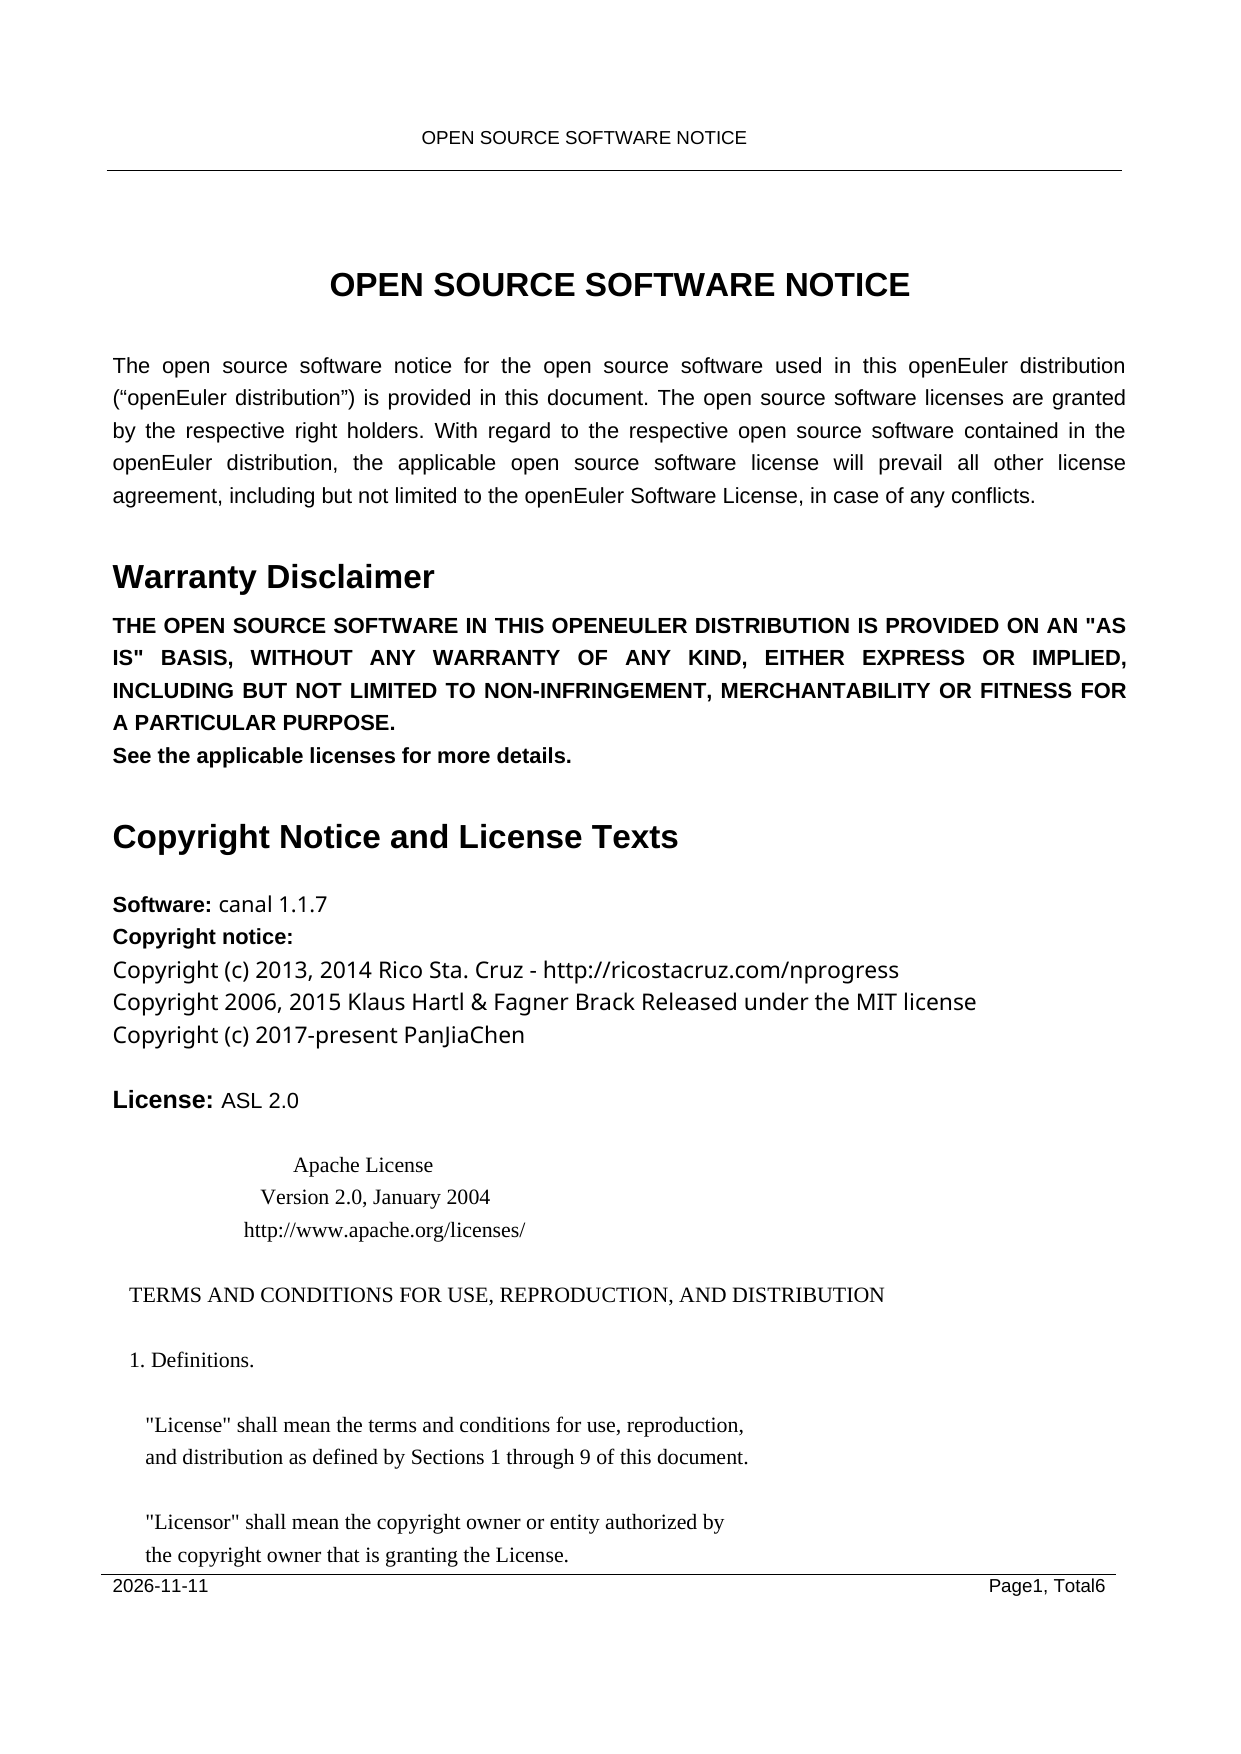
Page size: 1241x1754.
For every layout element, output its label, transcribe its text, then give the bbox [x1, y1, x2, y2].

text THE OPEN SOURCE SOFTWARE IN THIS OPENEULER DISTRIBUTION IS PROVIDED ON AN "AS IS" BASIS, WITHOUT ANY WARRANTY OF ANY KIND, EITHER EXPRESS OR IMPLIED, INCLUDING BUT NOT LIMITED TO NON-INFRINGEMENT, MERCHANTABILITY OR FITNESS FOR A PARTICULAR PURPOSE. See the applicable licenses for more details. [112, 609, 1128, 771]
text OPEN SOURCE SOFTWARE NOTICE [112, 251, 1128, 316]
text Software: canal 1.1.7 [112, 888, 1128, 921]
text License: ASL 2.0 [112, 1083, 1128, 1116]
text The open source software notice for the open source software used in this openEuler distribution (“openEuler distribution”) is provided in this document. The open source software licenses are granted by the respective right holders. With regard to the respective open source software contained in the openEuler distribution, the applicable open source software license will prevail all other license agreement, including but not limited to the openEuler Software License, in case of any conflicts. [112, 349, 1128, 511]
text Copyright notice: [112, 921, 1128, 953]
text Copyright (c) 2013, 2014 Rico Sta. Cruz - http://ricostacruz.com/nprogress Copyright 2006, 2015 Klaus Hartl & Fagner Brack Released under the MIT license Copyright (c) 2017-present PanJiaChen [112, 953, 1128, 1083]
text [112, 1116, 1128, 1571]
text Copyright Notice and License Texts [112, 804, 1128, 869]
text Warranty Disclaimer [112, 544, 1128, 609]
